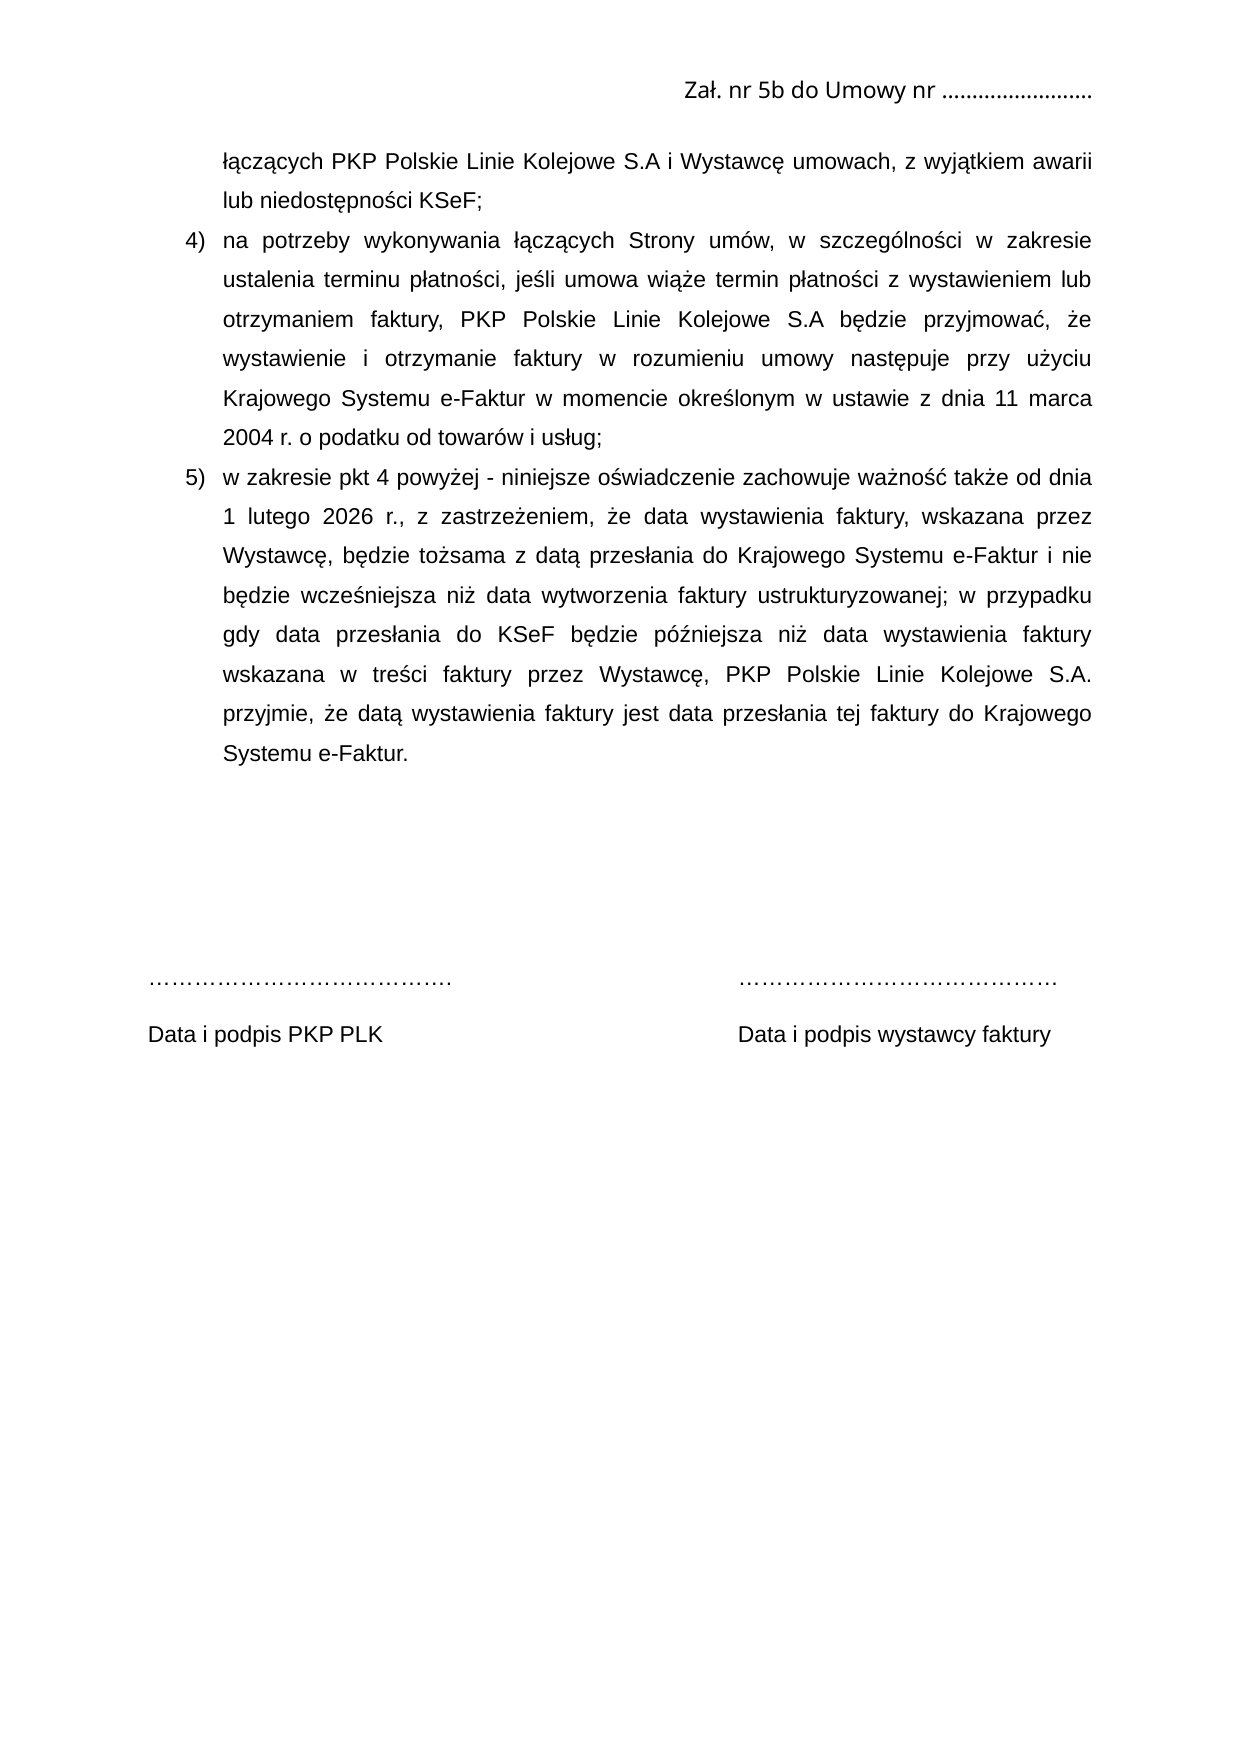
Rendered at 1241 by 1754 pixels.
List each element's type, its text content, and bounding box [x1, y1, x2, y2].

list w zakresie pkt 4 powyżej - niniejsze oświadczenie zachowuje ważność także od dnia 1 lutego 2026 r., z zastrzeżeniem, że data wystawienia faktury, wskazana przez Wystawcę, będzie tożsama z datą przesłania do Krajowego Systemu e-Faktur i nie będzie wcześniejsza niż data wytworzenia faktury ustrukturyzowanej; w przypadku gdy data przesłania do KSeF będzie późniejsza niż data wystawienia faktury wskazana w treści faktury przez Wystawcę, PKP Polskie Linie Kolejowe S.A. przyjmie, że datą wystawienia faktury jest data przesłania tej faktury do Krajowego Systemu e-Faktur. [185, 463, 1093, 766]
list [185, 148, 1093, 213]
text …………………………………. …………………………………… [148, 964, 1093, 991]
text Data i podpis PKP PLK Data i podpis wystawcy faktury [148, 1021, 1093, 1047]
list na potrzeby wykonywania łączących Strony umów, w szczególności w zakresie ustalenia terminu płatności, jeśli umowa wiąże termin płatności z wystawieniem lub otrzymaniem faktury, PKP Polskie Linie Kolejowe S.A będzie przyjmować, że wystawienie i otrzymanie faktury w rozumieniu umowy następuje przy użyciu Krajowego Systemu e-Faktur w momencie określonym w ustawie z dnia 11 marca 2004 r. o podatku od towarów i usług; [185, 227, 1093, 450]
